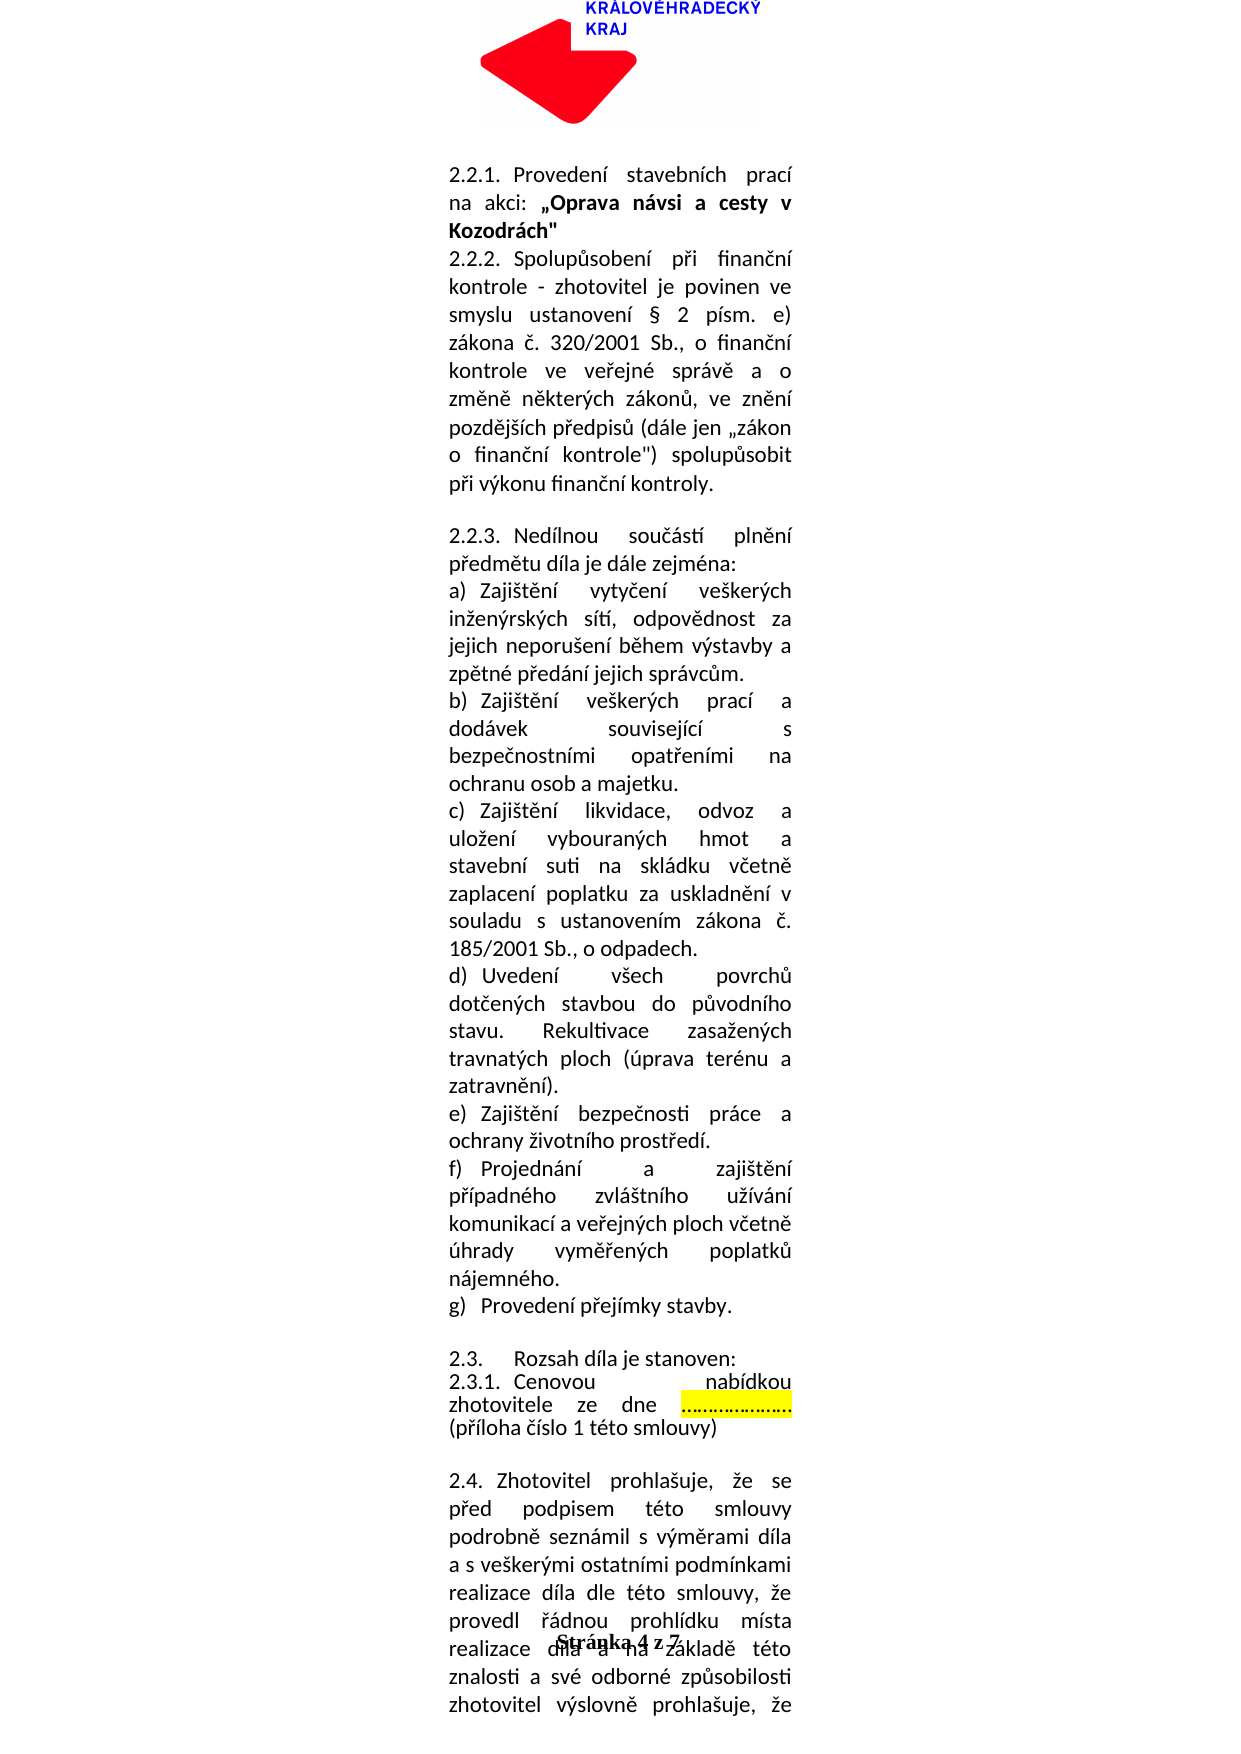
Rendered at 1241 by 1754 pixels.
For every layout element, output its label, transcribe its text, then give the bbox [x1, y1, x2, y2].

list Projednání a zajištění případného zvláštního užívání komunikací a veřejných ploch včetně úhrady vyměřených poplatků nájemného. [448, 1154, 792, 1292]
list Provedení stavebních prací na akci: „Oprava návsi a cesty v Kozodrách" [448, 160, 792, 244]
list Uvedení všech povrchů dotčených stavbou do původního stavu. Rekultivace zasažených travnatých ploch (úprava terénu a zatravnění). [448, 962, 792, 1099]
list Rozsah díla je stanoven: [448, 1348, 792, 1371]
list Provedení přejímky stavby. [448, 1292, 792, 1319]
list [448, 1466, 792, 1718]
list Spolupůsobení při finanční kontrole - zhotovitel je povinen ve smyslu ustanovení § 2 písm. e) zákona č. 320/2001 Sb., o finanční kontrole ve veřejné správě a o změně některých zákonů, ve znění pozdějších předpisů (dále jen „zákon o finanční kontrole") spolupůsobit při výkonu finanční kontroly. [448, 244, 792, 497]
list Zajištění vytyčení veškerých inženýrských sítí, odpovědnost za jejich neporušení během výstavby a zpětné předání jejich správcům. [448, 577, 792, 687]
list Nedílnou součástí plnění předmětu díla je dále zejména: [448, 522, 792, 577]
list Cenovou nabídkou zhotovitele ze dne ………………… (příloha číslo 1 této smlouvy) [448, 1371, 792, 1440]
list Zajištění bezpečnosti práce a ochrany životního prostředí. [448, 1099, 792, 1154]
list Zajištění veškerých prací a dodávek související s bezpečnostními opatřeními na ochranu osob a majetku. [448, 687, 792, 797]
list Zajištění likvidace, odvoz a uložení vybouraných hmot a stavební suti na skládku včetně zaplacení poplatku za uskladnění v souladu s ustanovením zákona č. 185/2001 Sb., o odpadech. [448, 797, 792, 962]
picture [480, 0, 761, 124]
